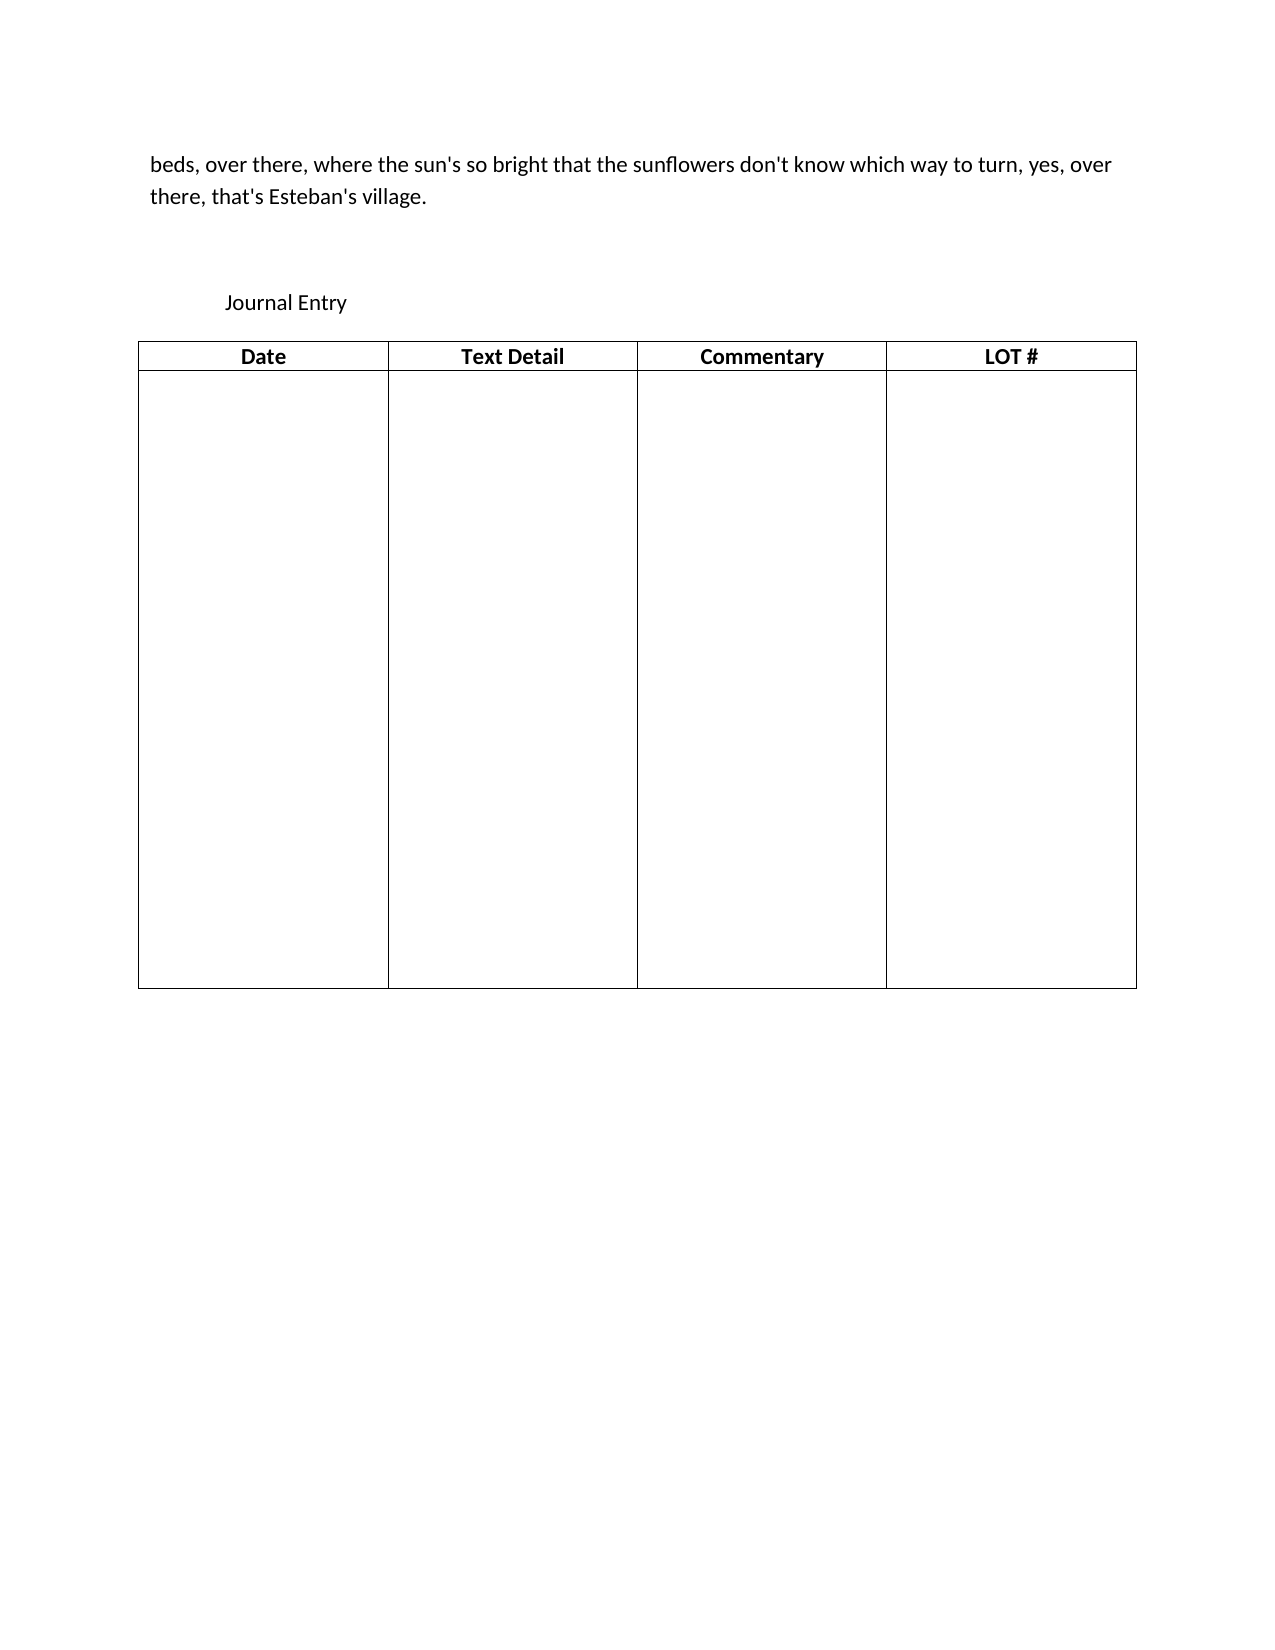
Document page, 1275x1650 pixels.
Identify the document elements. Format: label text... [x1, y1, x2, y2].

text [150, 150, 1125, 210]
table_cell [638, 371, 886, 988]
table_header Date [139, 342, 388, 370]
table_header Text Detail [389, 342, 637, 370]
table_cell [887, 371, 1136, 988]
table_header Commentary [638, 342, 886, 370]
text Journal Entry [150, 288, 1125, 316]
table_header LOT # [887, 342, 1136, 370]
table_cell [139, 371, 388, 988]
table_cell [389, 371, 637, 988]
